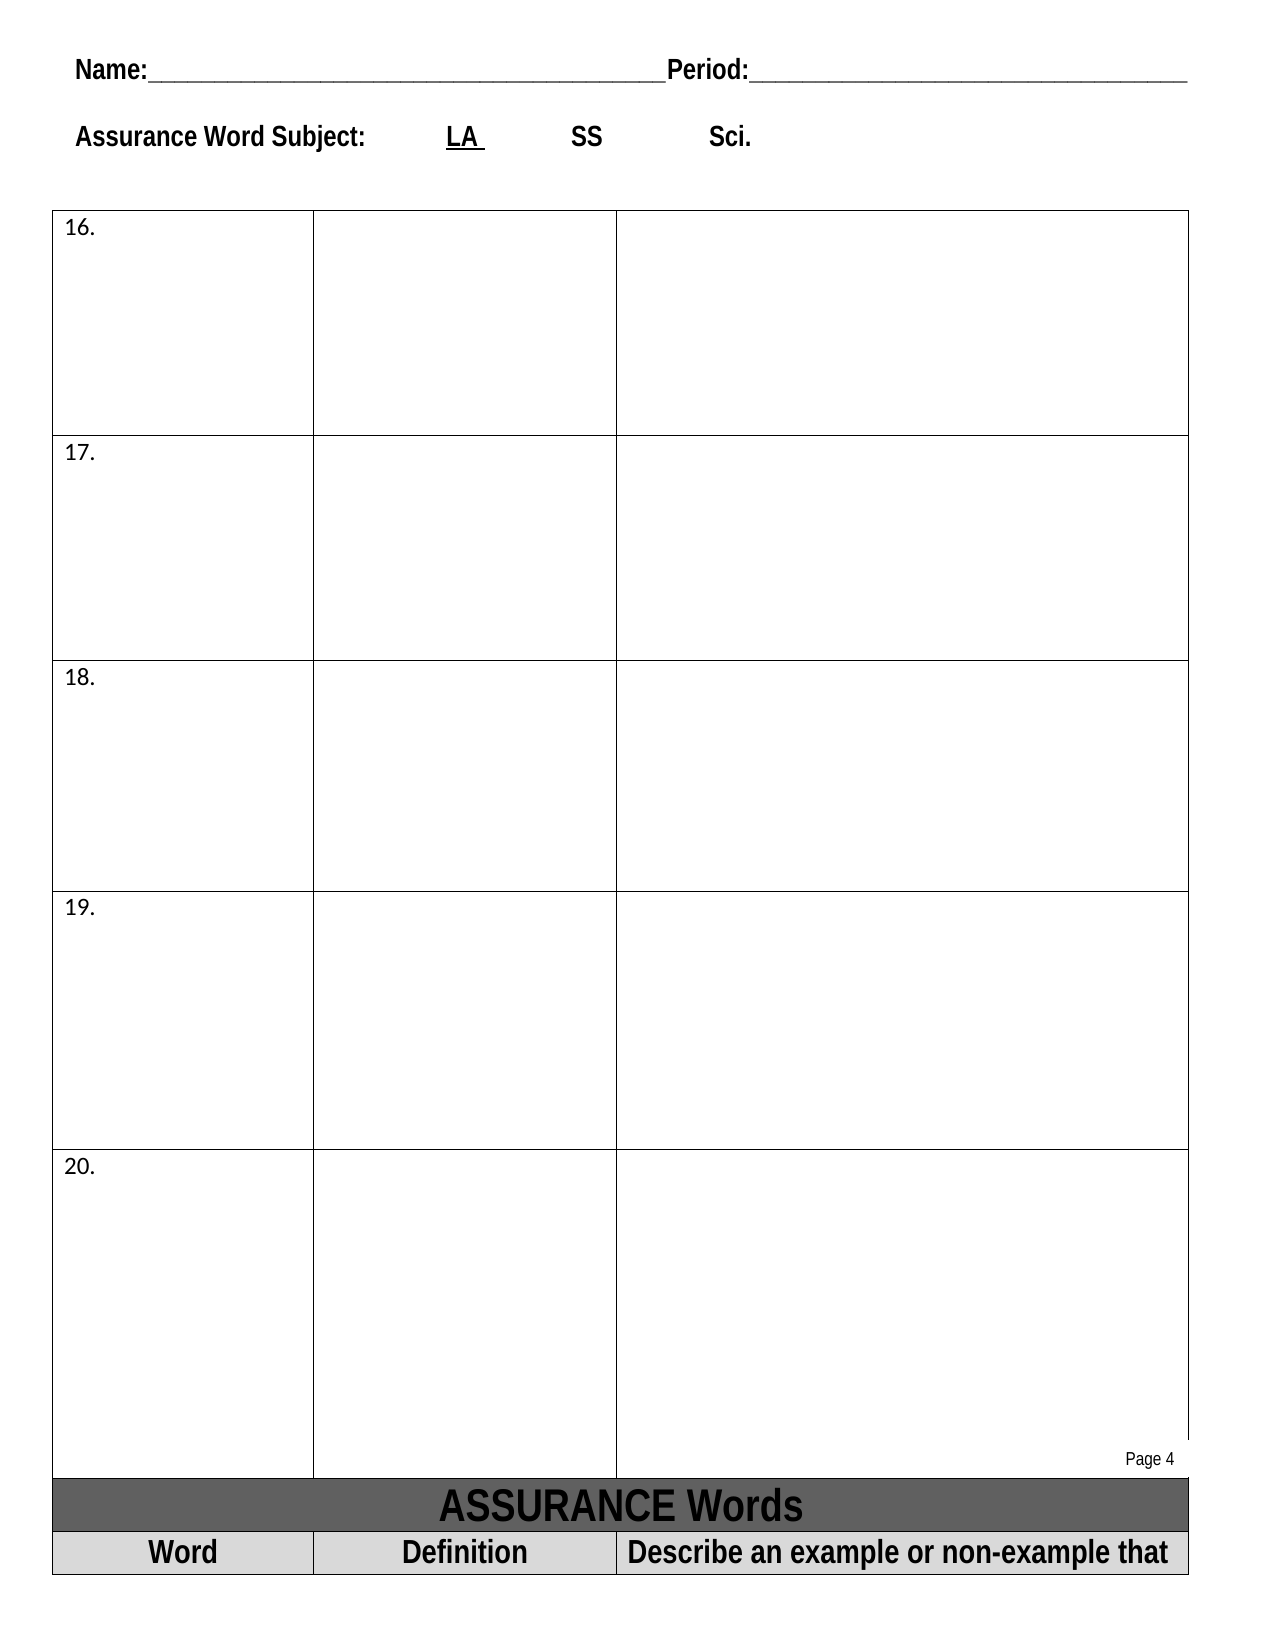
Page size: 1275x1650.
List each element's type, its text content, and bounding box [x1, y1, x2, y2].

table_cell [53, 211, 313, 435]
table_cell [53, 661, 313, 891]
table_cell [617, 211, 1188, 435]
table_cell [53, 1150, 313, 1477]
table_cell Word [53, 1532, 313, 1574]
table_cell [314, 892, 616, 1149]
table_cell [617, 661, 1188, 891]
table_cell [617, 1532, 1188, 1574]
table_cell [617, 892, 1188, 1149]
table_cell [314, 211, 616, 435]
table_cell ASSURANCE Words [53, 1479, 1188, 1531]
table_cell [314, 436, 616, 660]
table_cell [617, 1150, 1188, 1477]
table_cell [314, 661, 616, 891]
table_cell [314, 1150, 616, 1477]
table_cell [53, 892, 313, 1149]
table_cell [53, 436, 313, 660]
table_cell Definition [314, 1532, 616, 1574]
table_cell [617, 436, 1188, 660]
